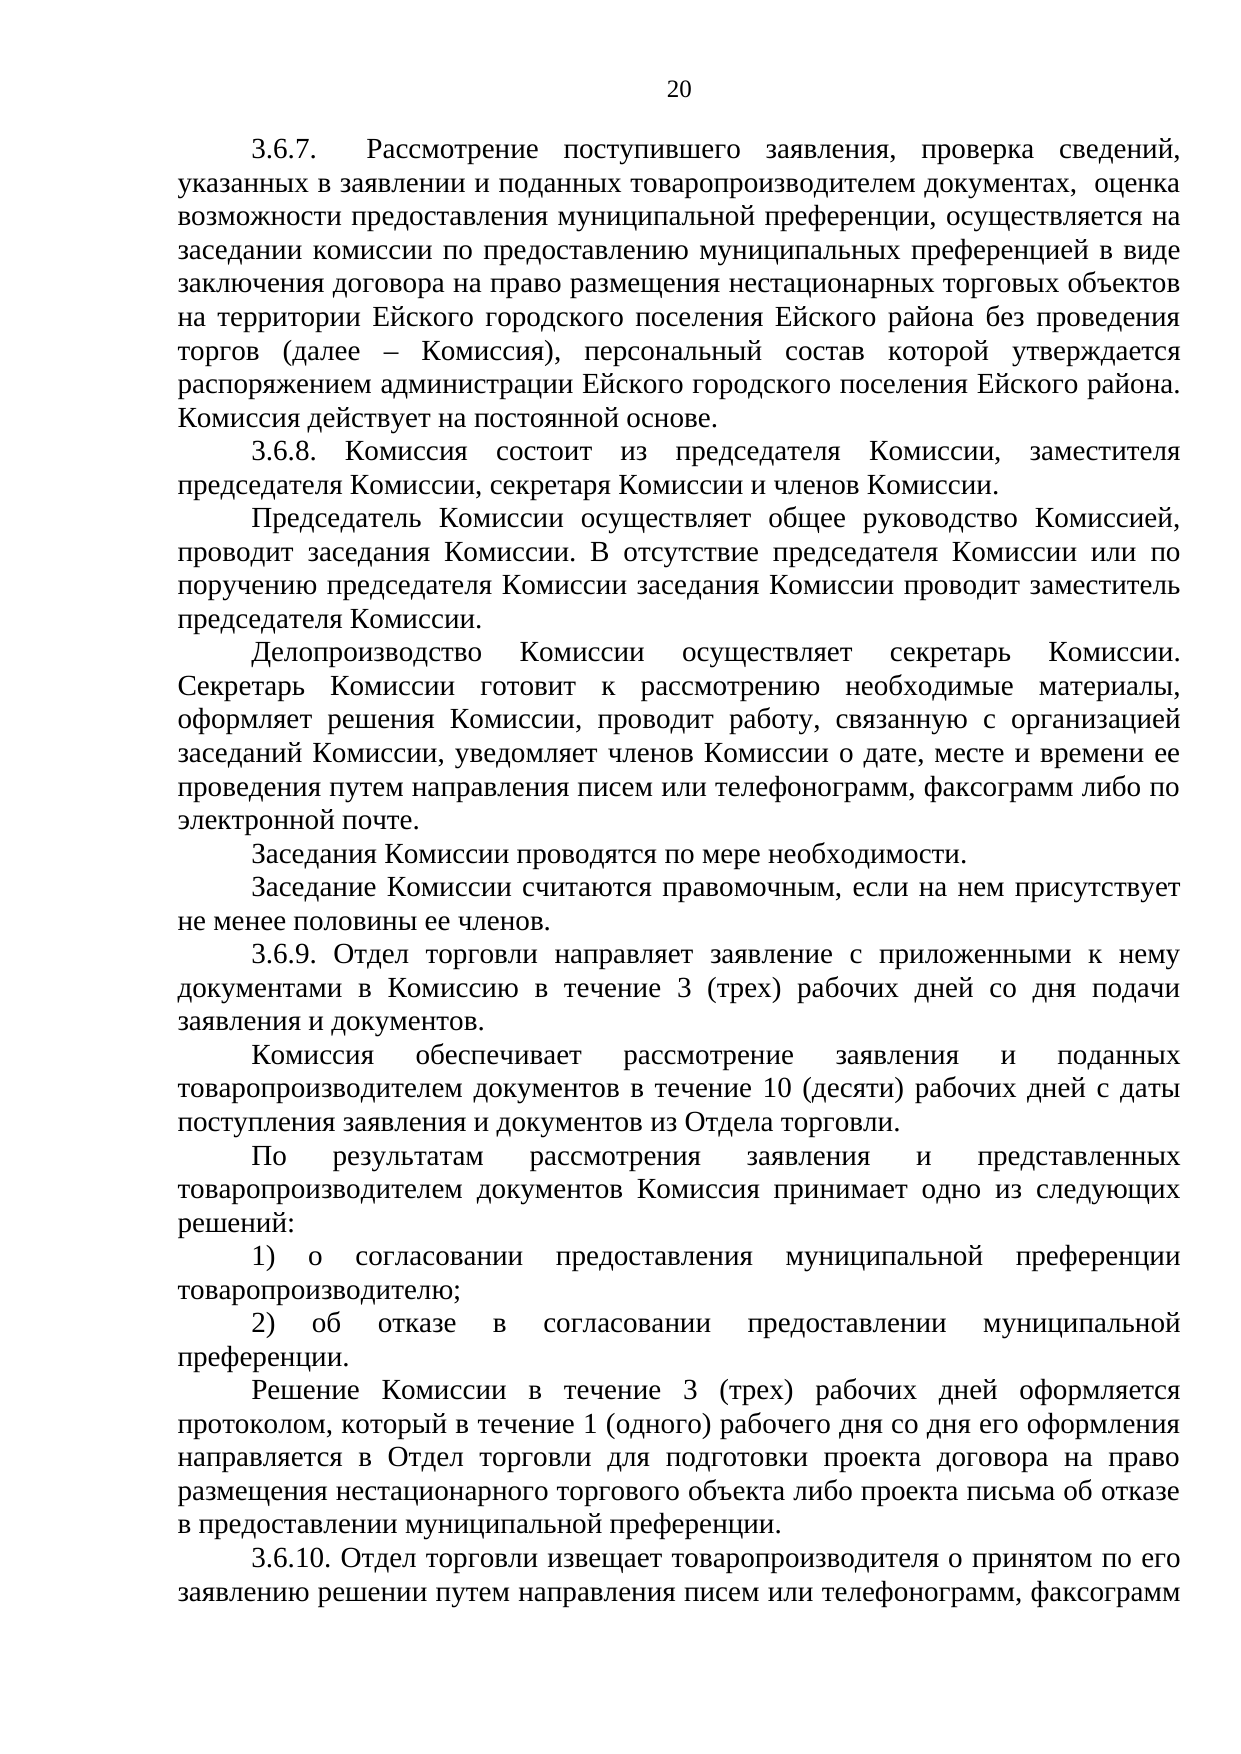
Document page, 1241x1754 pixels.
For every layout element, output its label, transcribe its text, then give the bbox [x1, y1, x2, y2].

text Комиссия обеспечивает рассмотрение заявления и поданных товаропроизводителем документов в течение 10 (десяти) рабочих дней с даты поступления заявления и документов из Отдела торговли. [177, 1037, 1181, 1138]
text Делопроизводство Комиссии осуществляет секретарь Комиссии. Секретарь Комиссии готовит к рассмотрению необходимые материалы, оформляет решения Комиссии, проводит работу, связанную с организацией заседаний Комиссии, уведомляет членов Комиссии о дате, месте и времени ее проведения путем направления писем или телефонограмм, факсограмм либо по электронной почте. [177, 634, 1181, 836]
text 3.6.7. Рассмотрение поступившего заявления, проверка сведений, указанных в заявлении и поданных товаропроизводителем документах, оценка возможности предоставления муниципальной преференции, осуществляется на заседании комиссии по предоставлению муниципальных преференцией в виде заключения договора на право размещения нестационарных торговых объектов на территории Ейского городского поселения Ейского района без проведения торгов (далее – Комиссия), персональный состав которой утверждается распоряжением администрации Ейского городского поселения Ейского района. Комиссия действует на постоянной основе. [177, 131, 1181, 433]
text Заседания Комиссии проводятся по мере необходимости. [177, 836, 1181, 869]
text 1) о согласовании предоставления муниципальной преференции товаропроизводителю; [177, 1238, 1181, 1305]
text Заседание Комиссии считаются правомочным, если на нем присутствует не менее половины ее членов. [177, 869, 1181, 936]
text 3.6.9. Отдел торговли направляет заявление с приложенными к нему документами в Комиссию в течение 3 (трех) рабочих дней со дня подачи заявления и документов. [177, 936, 1181, 1037]
text 2) об отказе в согласовании предоставлении муниципальной преференции. [177, 1305, 1181, 1372]
text Председатель Комиссии осуществляет общее руководство Комиссией, проводит заседания Комиссии. В отсутствие председателя Комиссии или по поручению председателя Комиссии заседания Комиссии проводит заместитель председателя Комиссии. [177, 500, 1181, 634]
text По результатам рассмотрения заявления и представленных товаропроизводителем документов Комиссия принимает одно из следующих решений: [177, 1138, 1181, 1238]
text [177, 1540, 1181, 1607]
text Решение Комиссии в течение 3 (трех) рабочих дней оформляется протоколом, который в течение 1 (одного) рабочего дня со дня его оформления направляется в Отдел торговли для подготовки проекта договора на право размещения нестационарного торгового объекта либо проекта письма об отказе в предоставлении муниципальной преференции. [177, 1372, 1181, 1540]
text 3.6.8. Комиссия состоит из председателя Комиссии, заместителя председателя Комиссии, секретаря Комиссии и членов Комиссии. [177, 433, 1181, 500]
